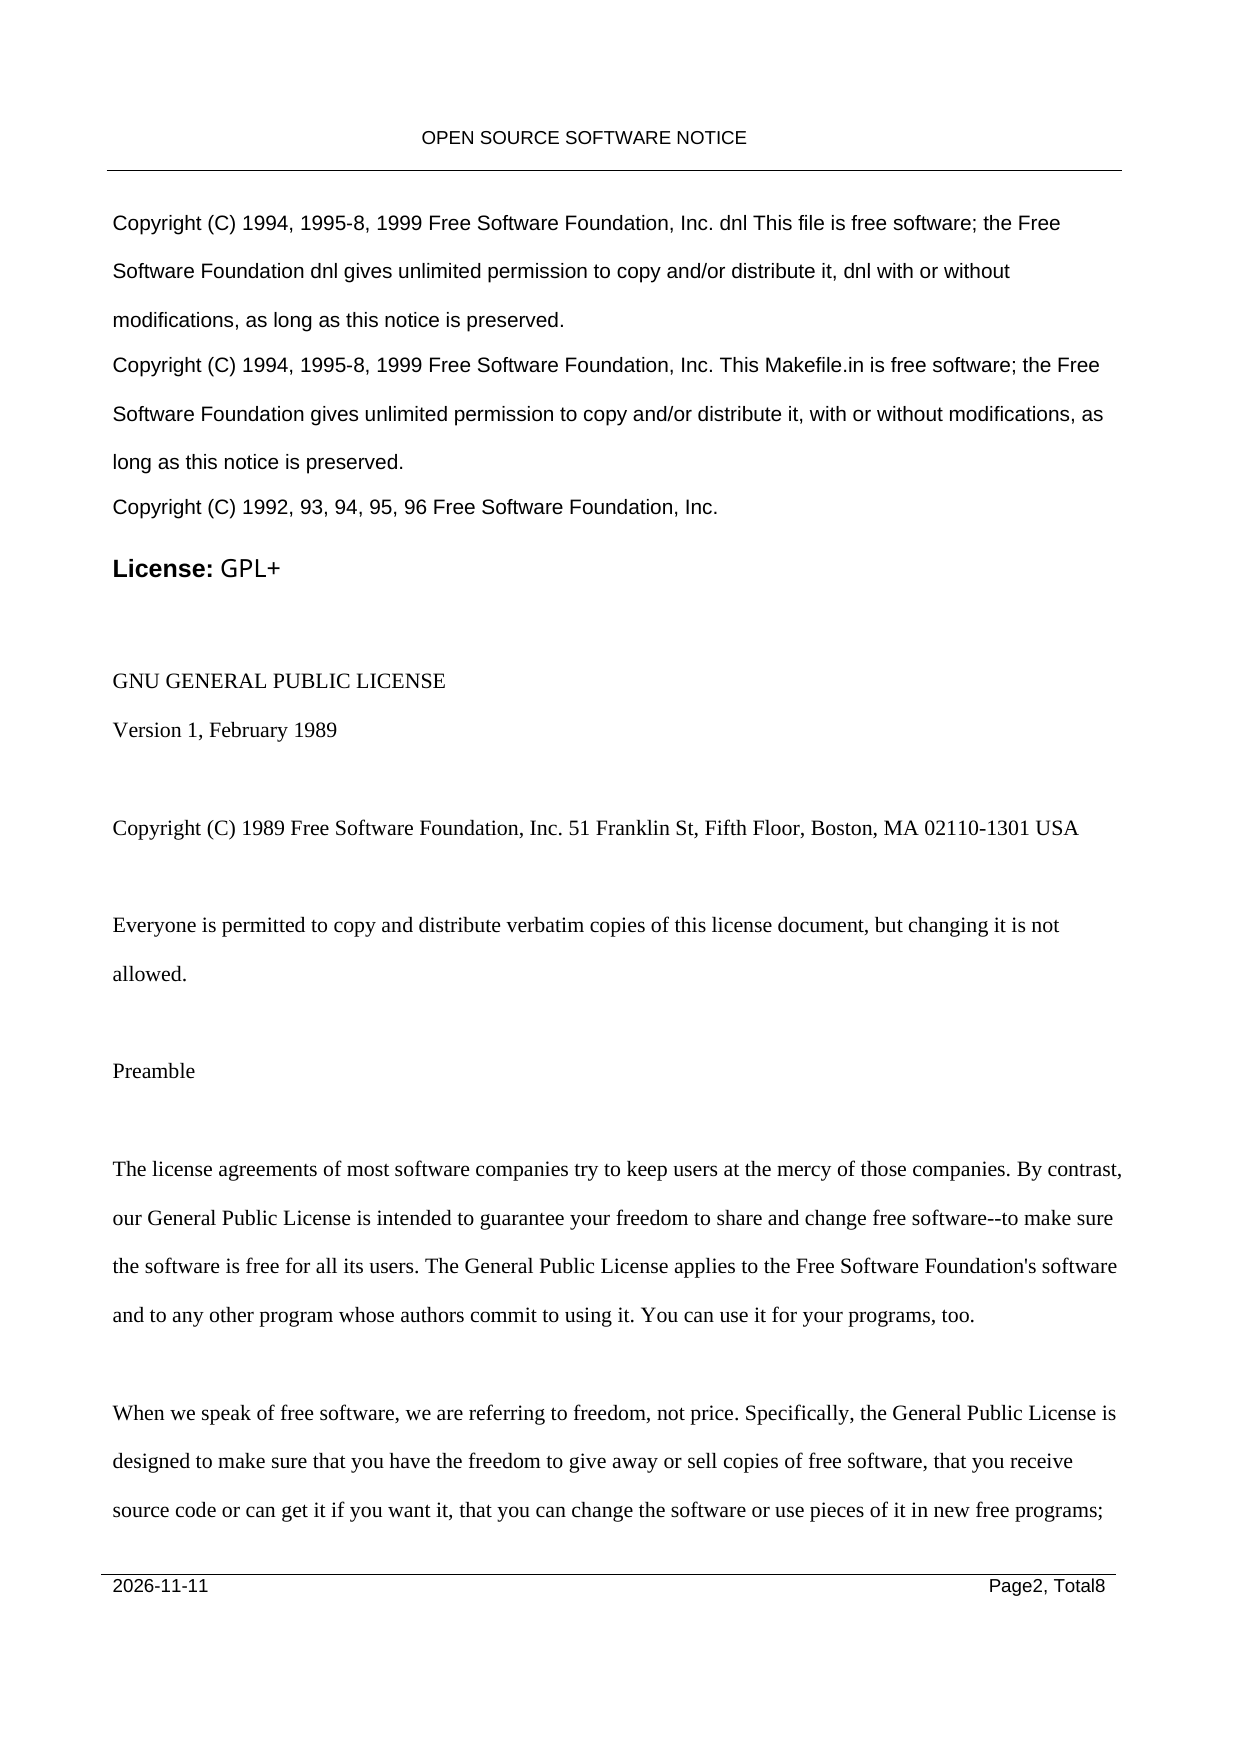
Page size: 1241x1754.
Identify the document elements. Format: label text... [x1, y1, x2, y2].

text Copyright (C) 1992, 93, 94, 95, 96 Free Software Foundation, Inc. [112, 490, 1128, 523]
text Copyright (C) 1994, 1995-8, 1999 Free Software Foundation, Inc. This Makefile.in is free software; the Free Software Foundation gives unlimited permission to copy and/or distribute it, with or without modifications, as long as this notice is preserved. [112, 348, 1128, 478]
text Copyright (C) 1994, 1995-8, 1999 Free Software Foundation, Inc. dnl This file is free software; the Free Software Foundation dnl gives unlimited permission to copy and/or distribute it, dnl with or without modifications, as long as this notice is preserved. [112, 206, 1128, 336]
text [112, 535, 1128, 1526]
